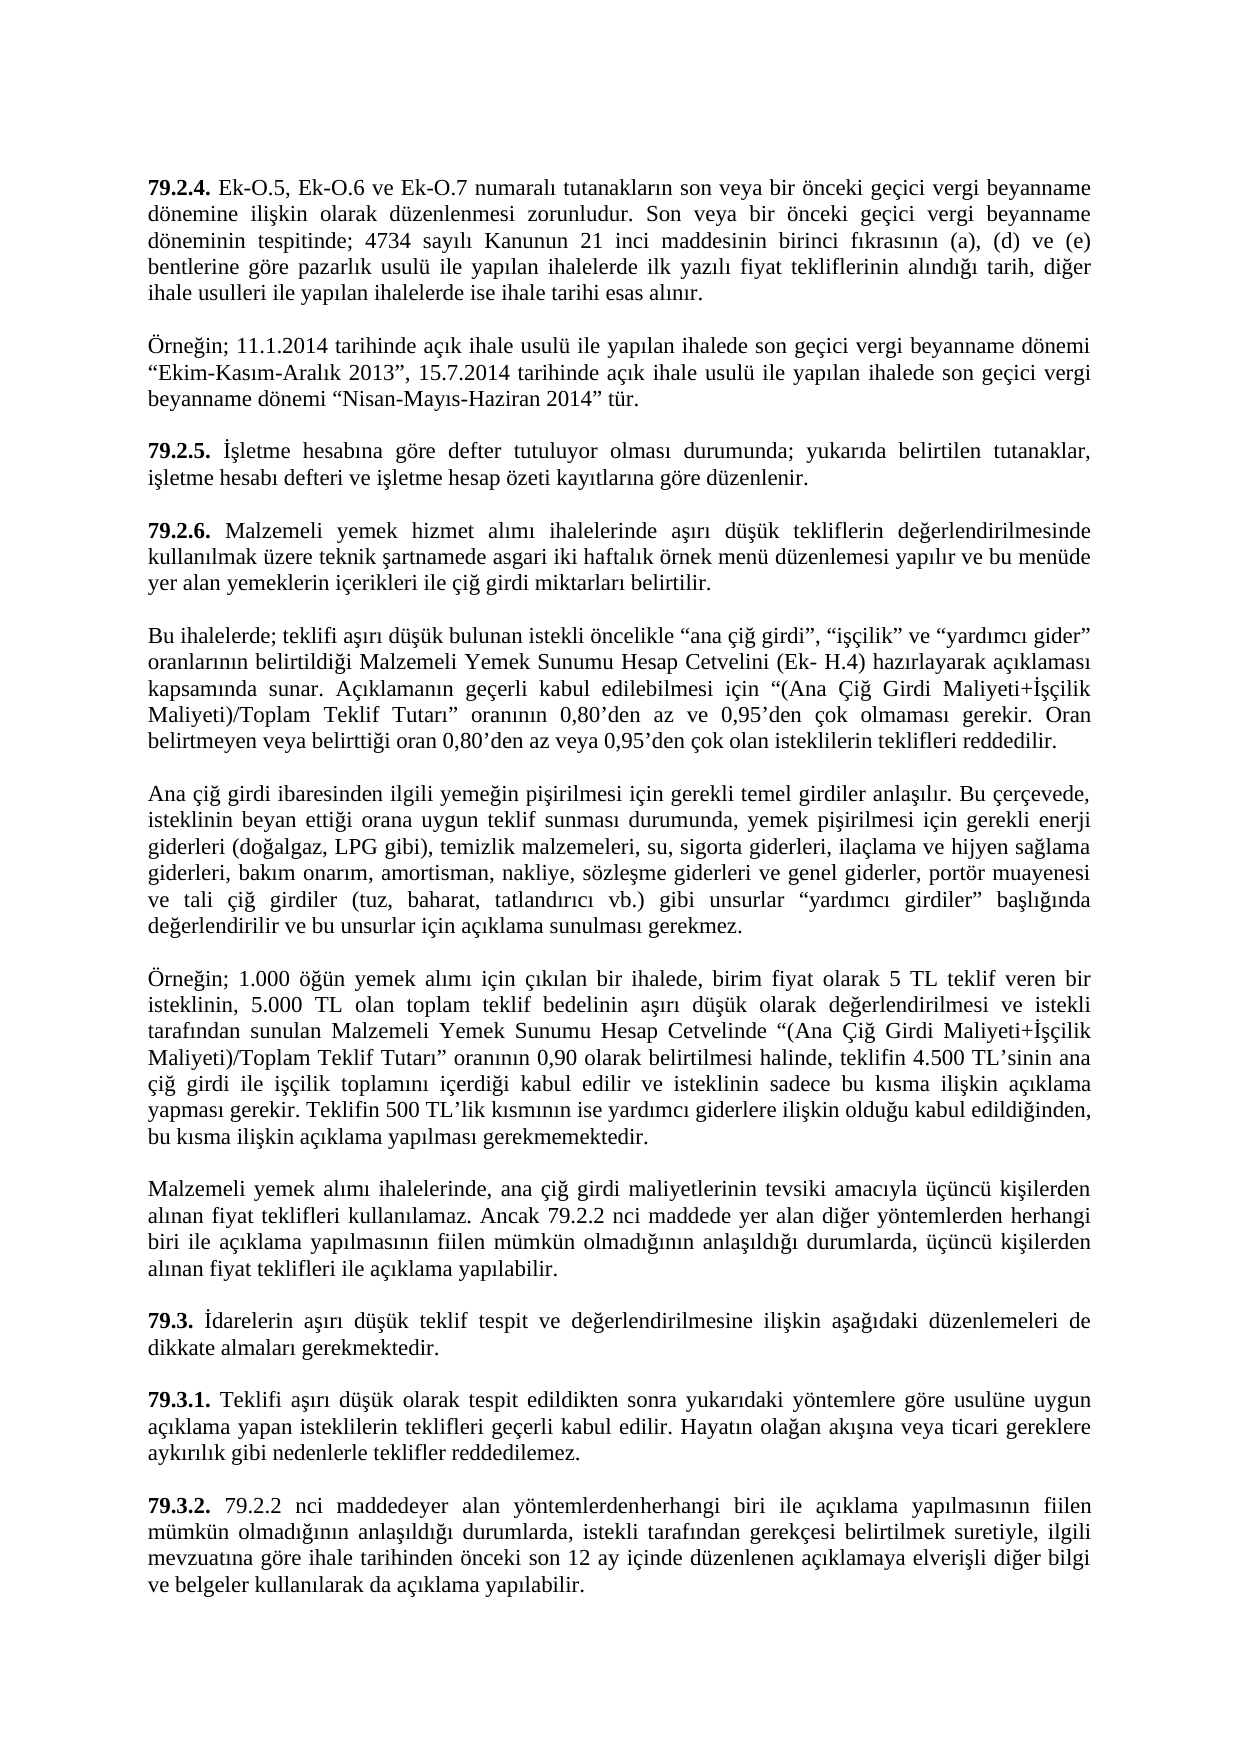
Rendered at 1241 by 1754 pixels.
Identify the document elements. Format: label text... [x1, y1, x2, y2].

text Örneğin; 11.1.2014 tarihinde açık ihale usulü ile yapılan ihalede son geçici vergi beyanname dönemi “Ekim-Kasım-Aralık 2013”, 15.7.2014 tarihinde açık ihale usulü ile yapılan ihalede son geçici vergi beyanname dönemi “Nisan-Mayıs-Haziran 2014” tür. [148, 332, 1092, 411]
title 79.2.5. İşletme hesabına göre defter tutuluyor olması durumunda; yukarıda belirtilen tutanaklar, işletme hesabı defteri ve işletme hesap özeti kayıtlarına göre düzenlenir. [148, 438, 1092, 490]
title 79.3. İdarelerin aşırı düşük teklif tespit ve değerlendirilmesine ilişkin aşağıdaki düzenlemeleri de dikkate almaları gerekmektedir. [148, 1307, 1092, 1360]
title 79.3.1. Teklifi aşırı düşük olarak tespit edildikten sonra yukarıdaki yöntemlere göre usulüne uygun açıklama yapan isteklilerin teklifleri geçerli kabul edilir. Hayatın olağan akışına veya ticari gereklere aykırılık gibi nedenlerle teklifler reddedilemez. [148, 1386, 1092, 1465]
title Örneğin; 1.000 öğün yemek alımı için çıkılan bir ihalede, birim fiyat olarak 5 TL teklif veren bir isteklinin, 5.000 TL olan toplam teklif bedelinin aşırı düşük olarak değerlendirilmesi ve istekli tarafından sunulan Malzemeli Yemek Sunumu Hesap Cetvelinde “(Ana Çiğ Girdi Maliyeti+İşçilik Maliyeti)/Toplam Teklif Tutarı” oranının 0,90 olarak belirtilmesi halinde, teklifin 4.500 TL’sinin ana çiğ girdi ile işçilik toplamını içerdiği kabul edilir ve isteklinin sadece bu kısma ilişkin açıklama yapması gerekir. Teklifin 500 TL’lik kısmının ise yardımcı giderlere ilişkin olduğu kabul edildiğinden, bu kısma ilişkin açıklama yapılması gerekmemektedir. [148, 965, 1092, 1149]
title Malzemeli yemek alımı ihalelerinde, ana çiğ girdi maliyetlerinin tevsiki amacıyla üçüncü kişilerden alınan fiyat teklifleri kullanılamaz. Ancak 79.2.2 nci maddede yer alan diğer yöntemlerden herhangi biri ile açıklama yapılmasının fiilen mümkün olmadığının anlaşıldığı durumlarda, üçüncü kişilerden alınan fiyat teklifleri ile açıklama yapılabilir. [148, 1176, 1092, 1281]
title 79.2.4. Ek-O.5, Ek-O.6 ve Ek-O.7 numaralı tutanakların son veya bir önceki geçici vergi beyanname dönemine ilişkin olarak düzenlenmesi zorunludur. Son veya bir önceki geçici vergi beyanname döneminin tespitinde; 4734 sayılı Kanunun 21 inci maddesinin birinci fıkrasının (a), (d) ve (e) bentlerine göre pazarlık usulü ile yapılan ihalelerde ilk yazılı fiyat tekliflerinin alındığı tarih, diğer ihale usulleri ile yapılan ihalelerde ise ihale tarihi esas alınır. [148, 174, 1092, 306]
title 79.2.6. Malzemeli yemek hizmet alımı ihalelerinde aşırı düşük tekliflerin değerlendirilmesinde kullanılmak üzere teknik şartnamede asgari iki haftalık örnek menü düzenlemesi yapılır ve bu menüde yer alan yemeklerin içerikleri ile çiğ girdi miktarları belirtilir. [148, 517, 1092, 596]
text 79.3.2. 79.2.2 nci maddedeyer alan yöntemlerdenherhangi biri ile açıklama yapılmasının fiilen mümkün olmadığının anlaşıldığı durumlarda, istekli tarafından gerekçesi belirtilmek suretiyle, ilgili mevzuatına göre ihale tarihinden önceki son 12 ay içinde düzenlenen açıklamaya elverişli diğer bilgi ve belgeler kullanılarak da açıklama yapılabilir. [148, 1492, 1092, 1597]
title Ana çiğ girdi ibaresinden ilgili yemeğin pişirilmesi için gerekli temel girdiler anlaşılır. Bu çerçevede, isteklinin beyan ettiği orana uygun teklif sunması durumunda, yemek pişirilmesi için gerekli enerji giderleri (doğalgaz, LPG gibi), temizlik malzemeleri, su, sigorta giderleri, ilaçlama ve hijyen sağlama giderleri, bakım onarım, amortisman, nakliye, sözleşme giderleri ve genel giderler, portör muayenesi ve tali çiğ girdiler (tuz, baharat, tatlandırıcı vb.) gibi unsurlar “yardımcı girdiler” başlığında değerlendirilir ve bu unsurlar için açıklama sunulması gerekmez. [148, 780, 1092, 938]
title Bu ihalelerde; teklifi aşırı düşük bulunan istekli öncelikle “ana çiğ girdi”, “işçilik” ve “yardımcı gider” oranlarının belirtildiği Malzemeli Yemek Sunumu Hesap Cetvelini (Ek- H.4) hazırlayarak açıklaması kapsamında sunar. Açıklamanın geçerli kabul edilebilmesi için “(Ana Çiğ Girdi Maliyeti+İşçilik Maliyeti)/Toplam Teklif Tutarı” oranının 0,80’den az ve 0,95’den çok olmaması gerekir. Oran belirtmeyen veya belirttiği oran 0,80’den az veya 0,95’den çok olan isteklilerin teklifleri reddedilir. [148, 622, 1092, 754]
